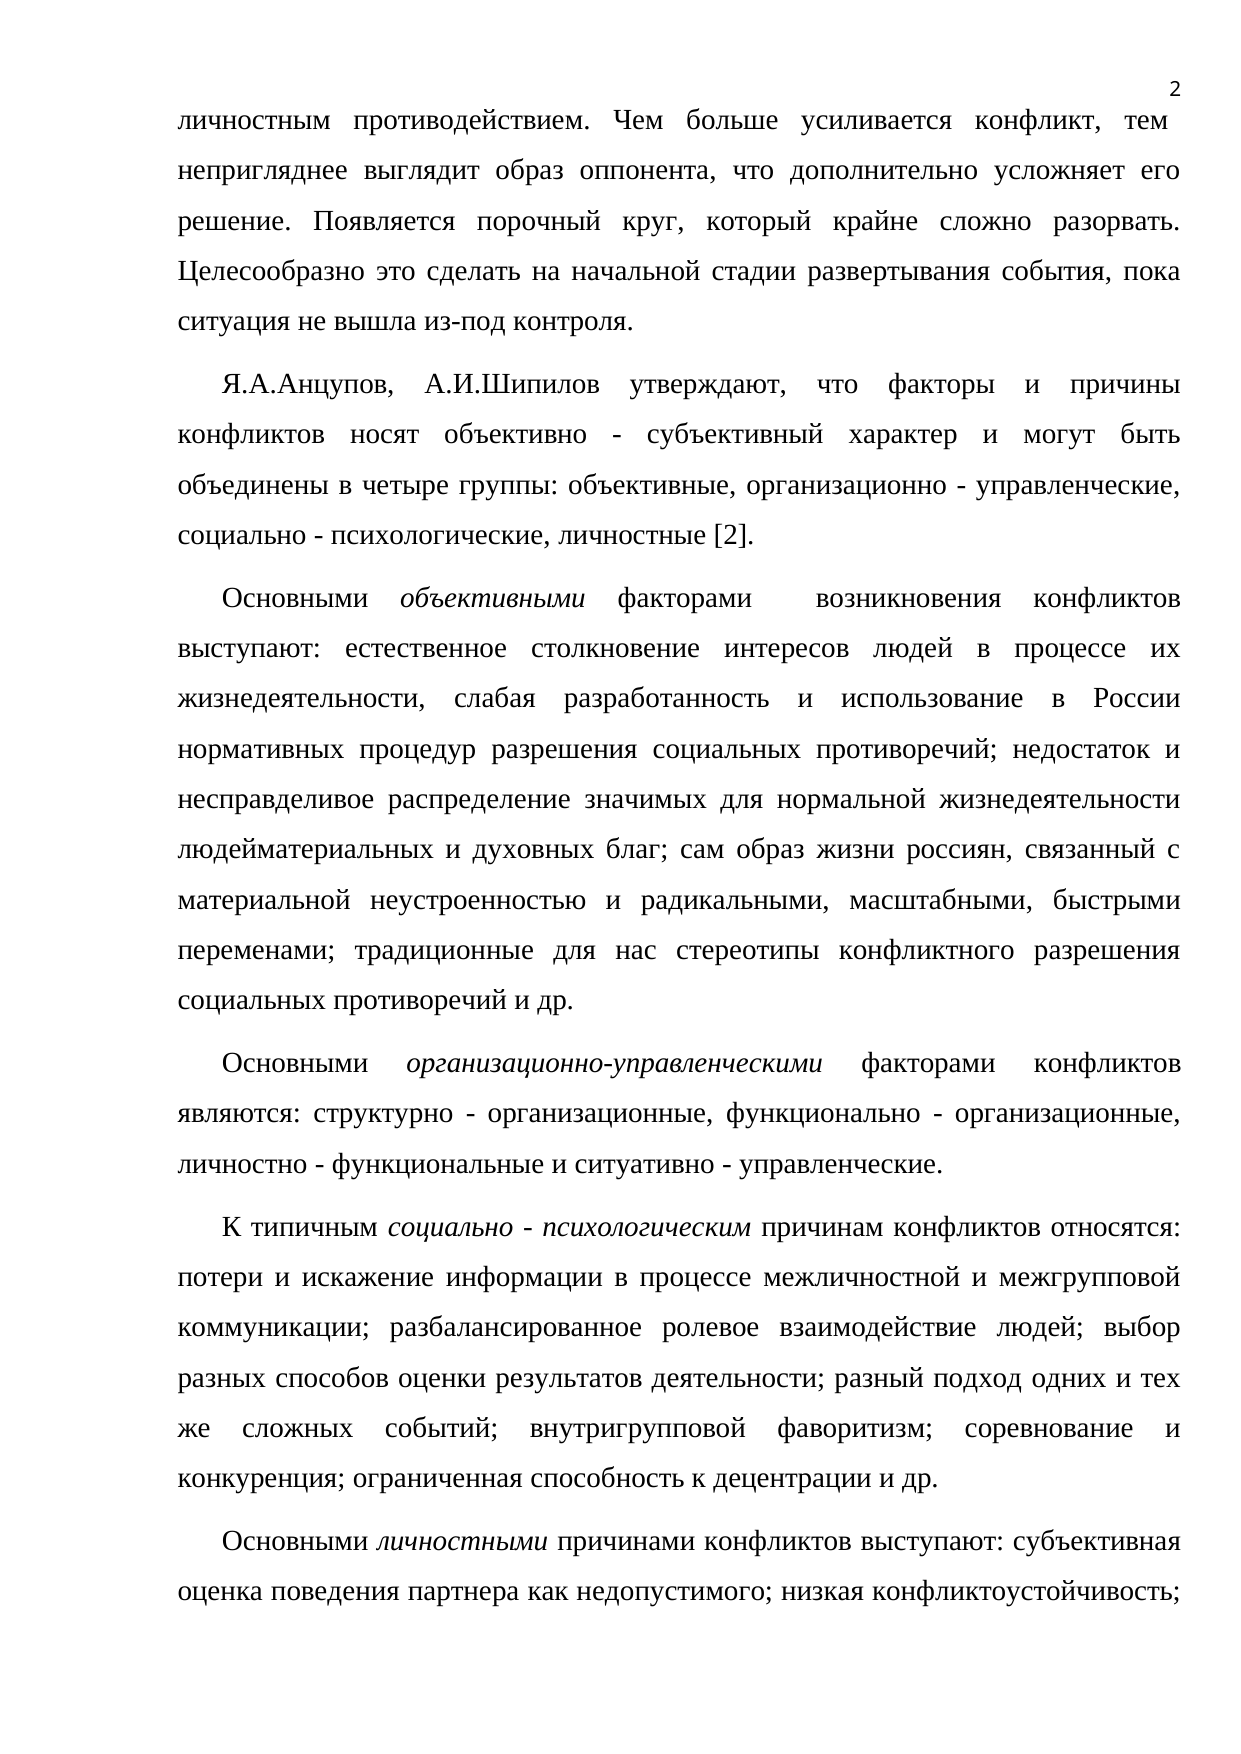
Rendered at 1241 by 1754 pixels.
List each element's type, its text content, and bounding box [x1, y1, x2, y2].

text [177, 1523, 1181, 1607]
text К типичным социально - психологическим причинам конфликтов относятся: потери и искажение информации в процессе межличностной и межгрупповой коммуникации; разбалансированное ролевое взаимодействие людей; выбор разных способов оценки результатов деятельности; разный подход одних и тех же сложных событий; внутригрупповой фаворитизм; соревнование и конкуренция; ограниченная способность к децентрации и др. [177, 1209, 1181, 1494]
text Я.А.Анцупов, А.И.Шипилов утверждают, что факторы и причины конфликтов носят объективно - субъективный характер и могут быть объединены в четыре группы: объективные, организационно - управленческие, социально - психологические, личностные [2]. [177, 366, 1181, 551]
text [177, 102, 1181, 337]
text Основными объективными факторами возникновения конфликтов выступают: естественное столкновение интересов людей в процессе их жизнедеятельности, слабая разработанность и использование в России нормативных процедур разрешения социальных противоречий; недостаток и несправделивое распределение значимых для нормальной жизнедеятельности людейматериальных и духовных благ; сам образ жизни россиян, связанный с материальной неустроенностью и радикальными, масштабными, быстрыми переменами; традиционные для нас стереотипы конфликтного разрешения социальных противоречий и др. [177, 580, 1181, 1016]
text Основными организационно-управленческими факторами конфликтов являются: структурно - организационные, функционально - организационные, личностно - функциональные и ситуативно - управленческие. [177, 1046, 1181, 1180]
